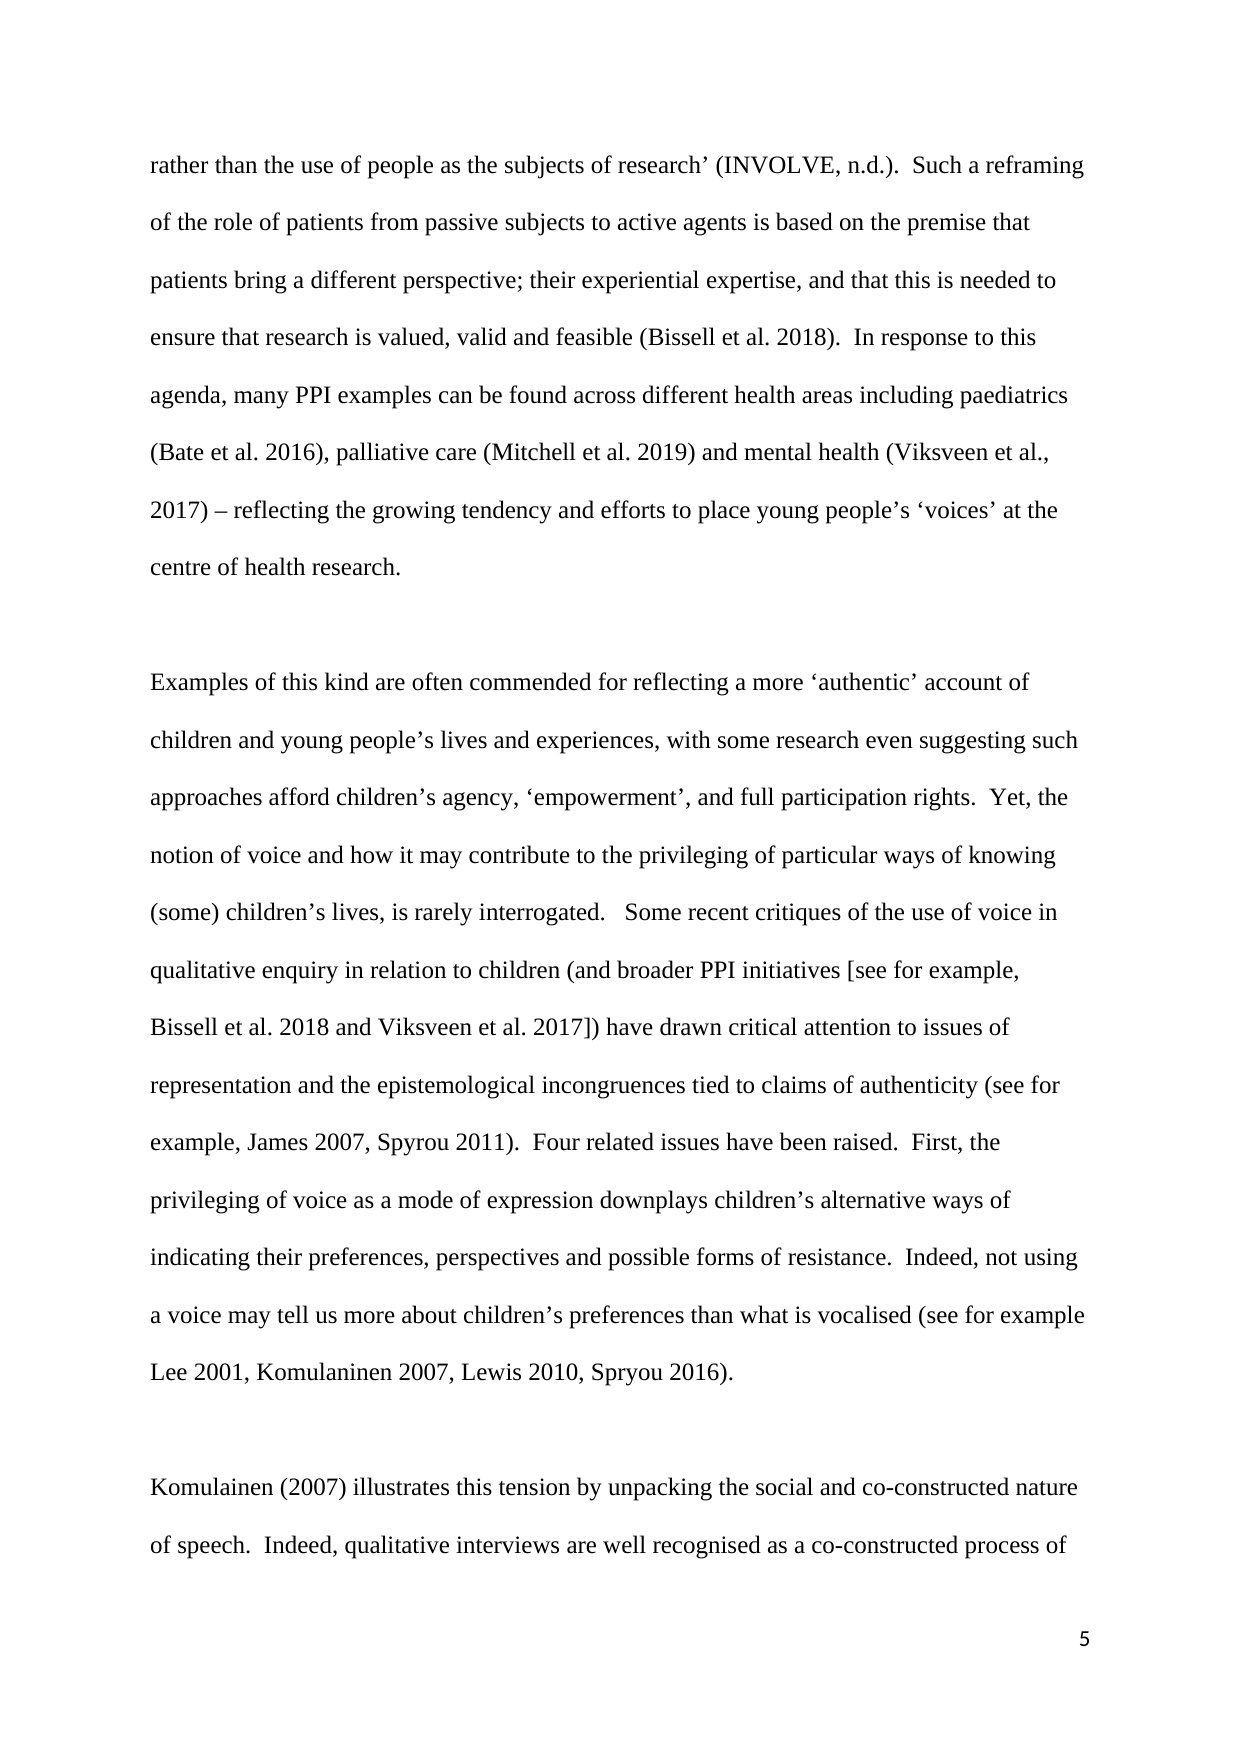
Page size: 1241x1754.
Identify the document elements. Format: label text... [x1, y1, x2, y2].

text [150, 1472, 1090, 1559]
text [150, 150, 1090, 581]
text Examples of this kind are often commended for reflecting a more ‘authentic’ account of children and young people’s lives and experiences, with some research even suggesting such approaches afford children’s agency, ‘empowerment’, and full participation rights. Yet, the notion of voice and how it may contribute to the privileging of particular ways of knowing (some) children’s lives, is rarely interrogated. Some recent critiques of the use of voice in qualitative enquiry in relation to children (and broader PPI initiatives [see for example, Bissell et al. 2018 and Viksveen et al. 2017]) have drawn critical attention to issues of representation and the epistemological incongruences tied to claims of authenticity (see for example, James 2007, Spyrou 2011). Four related issues have been raised. First, the privileging of voice as a mode of expression downplays children’s alternative ways of indicating their preferences, perspectives and possible forms of resistance. Indeed, not using a voice may tell us more about children’s preferences than what is vocalised (see for example Lee 2001, Komulaninen 2007, Lewis 2010, Spryou 2016). [150, 667, 1090, 1386]
